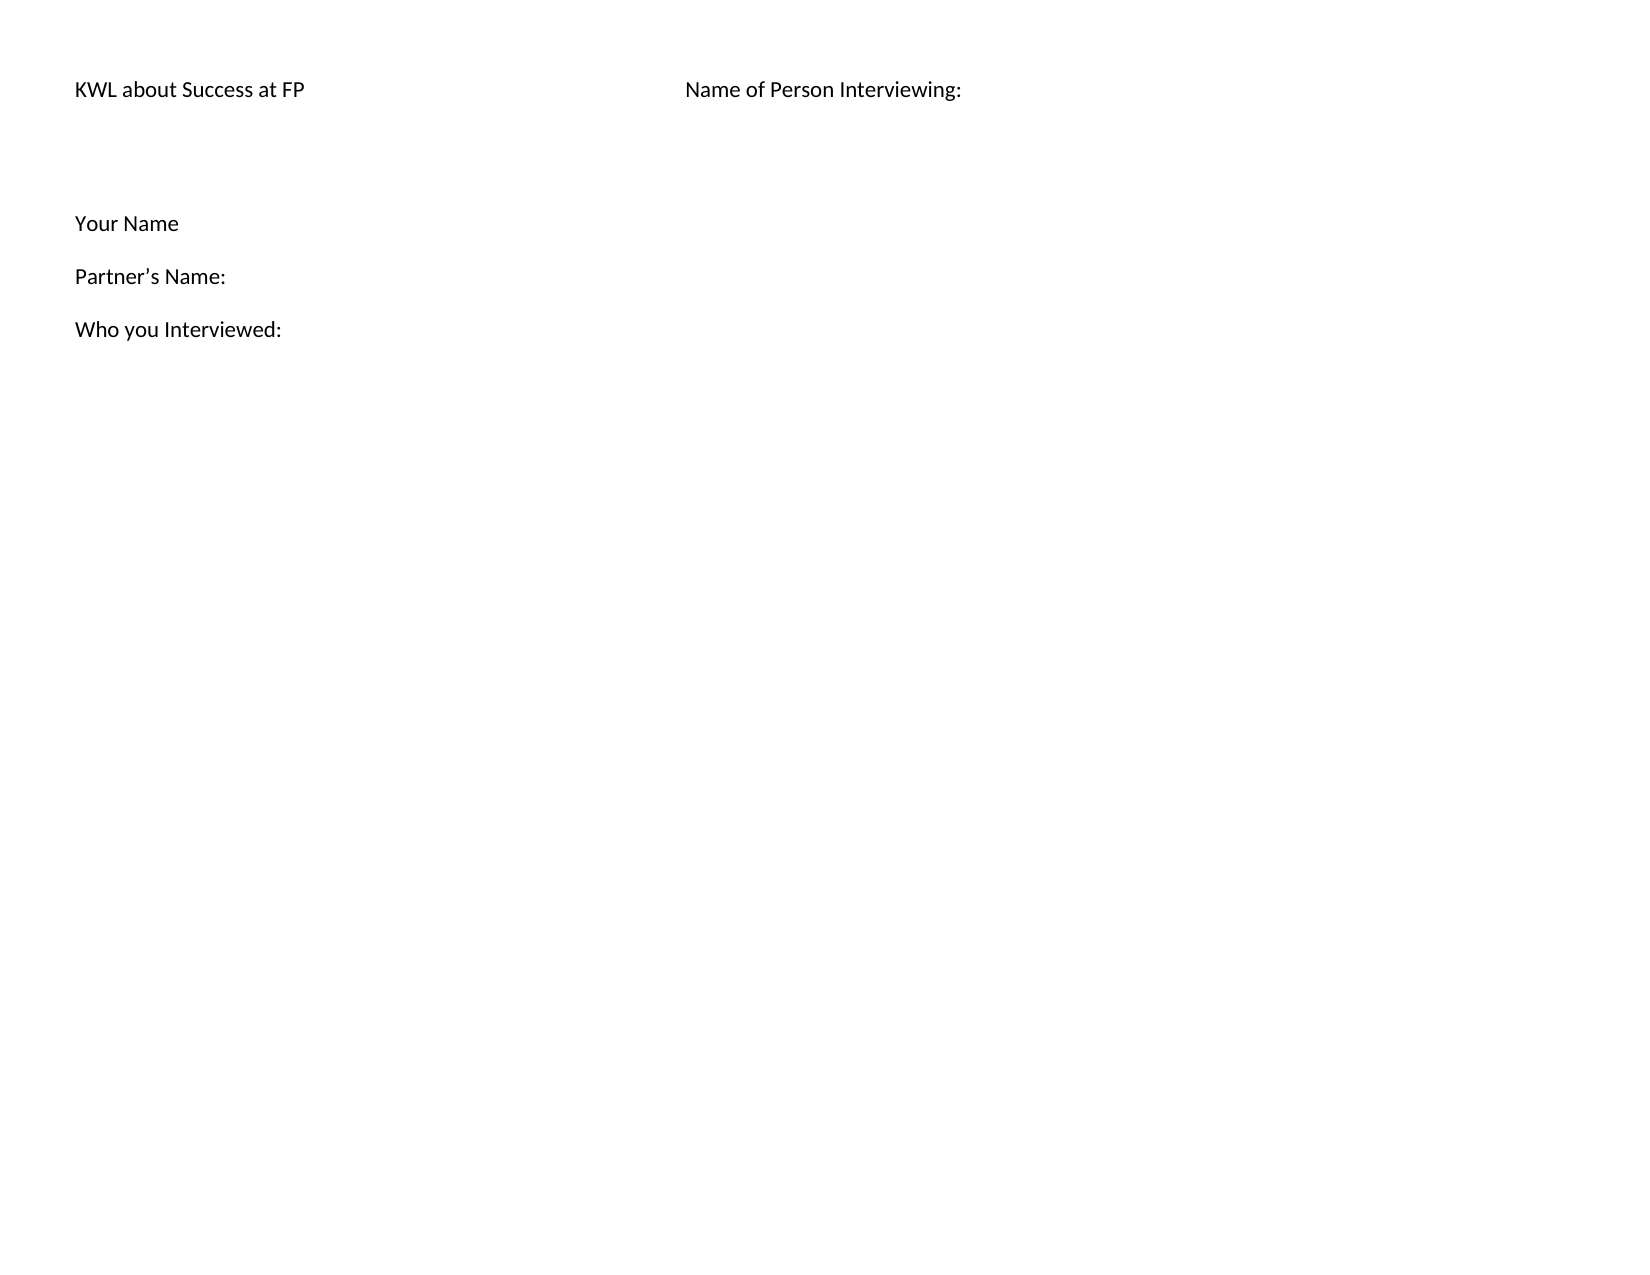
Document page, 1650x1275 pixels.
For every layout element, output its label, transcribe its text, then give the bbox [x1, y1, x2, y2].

text Who you Interviewed: [75, 315, 1575, 343]
text Your Name [75, 209, 1575, 237]
text Partner’s Name: [75, 262, 1575, 290]
